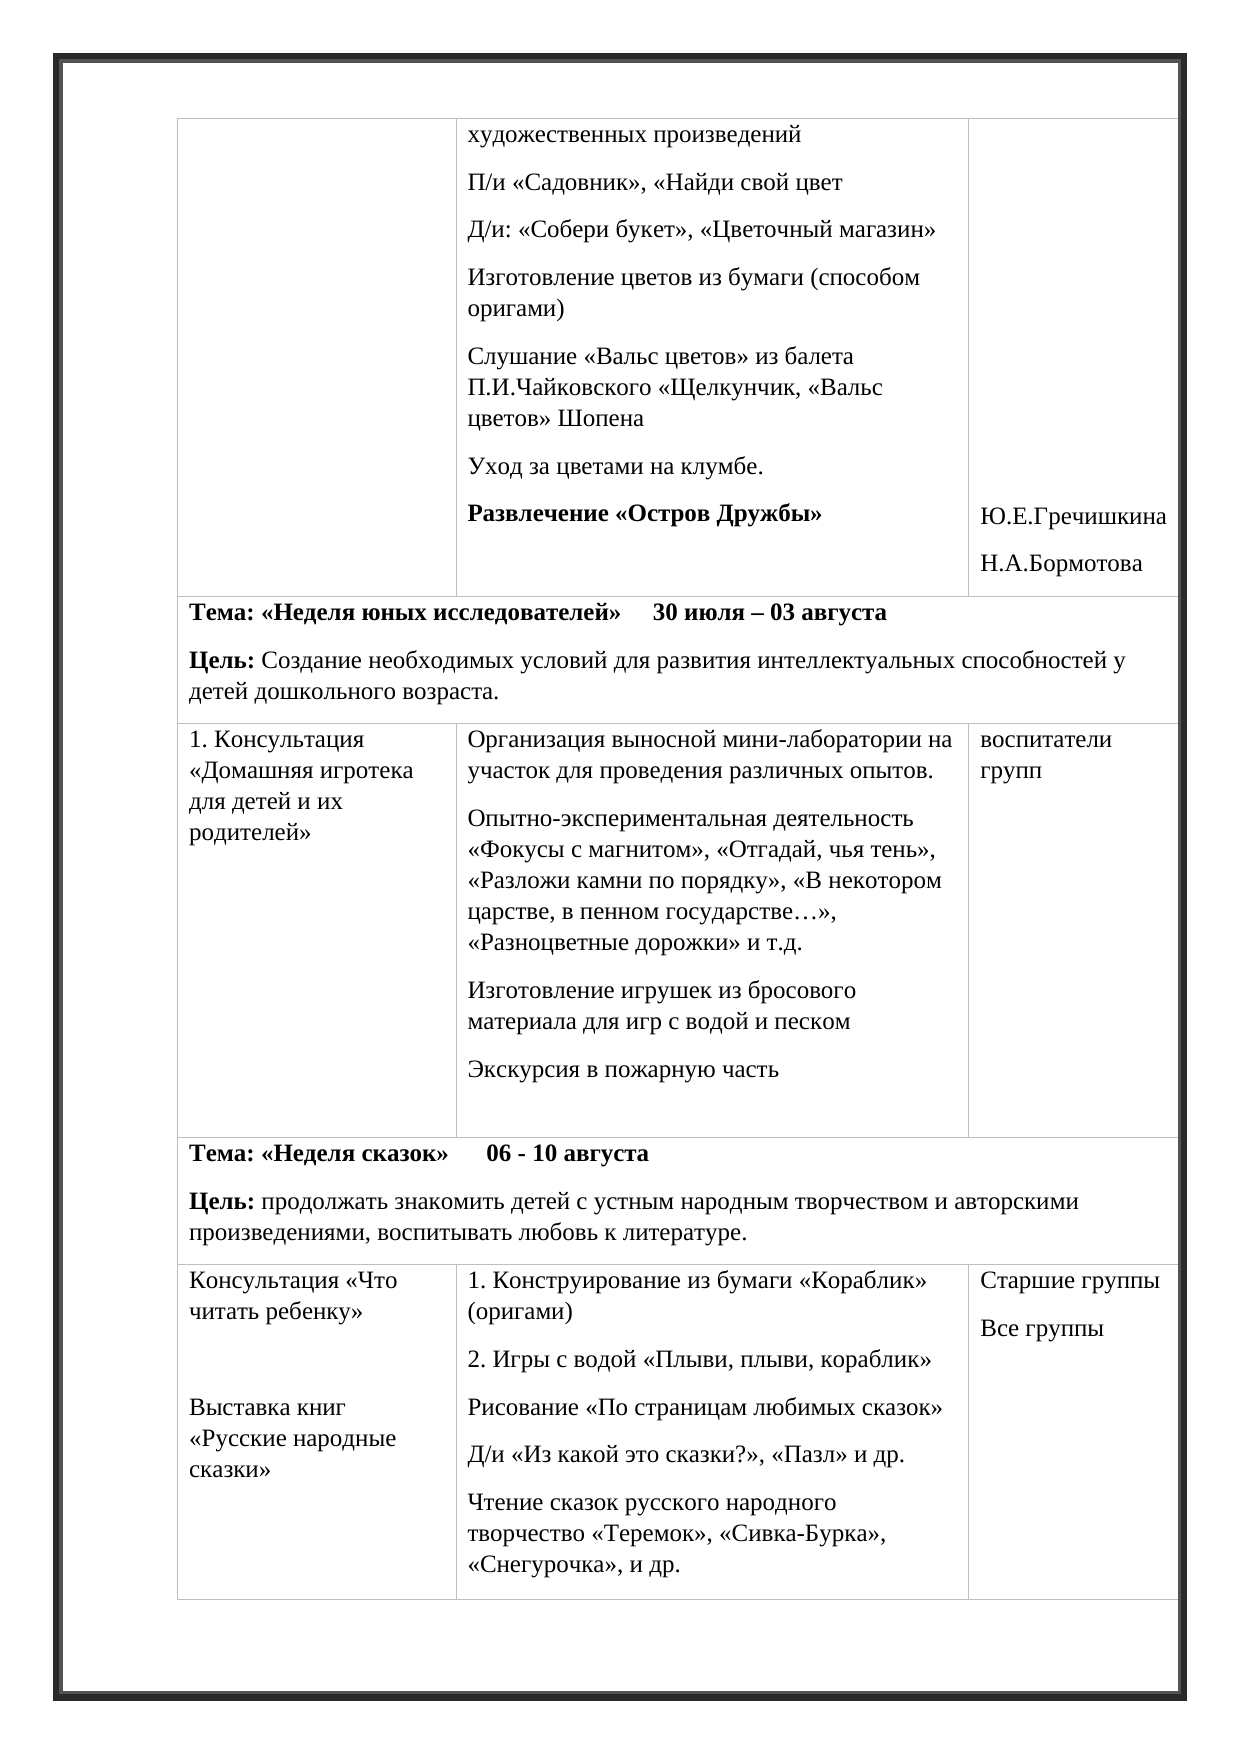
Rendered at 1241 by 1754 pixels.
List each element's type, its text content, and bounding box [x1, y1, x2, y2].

table_cell Тема: «Неделя юных исследователей» 30 июля – 03 августа Цель: Создание необходимых условий для развития интеллектуальных способностей у детей дошкольного возраста. [178, 597, 1178, 723]
table_cell Организация выносной мини-лаборатории на участок для проведения различных опытов. Опытно-экспериментальная деятельность «Фокусы с магнитом», «Отгадай, чья тень», «Разложи камни по порядку», «В некотором царстве, в пенном государстве…», «Разноцветные дорожки» и т.д. Изготовление игрушек из бросового материала для игр с водой и песком Экскурсия в пожарную часть [457, 724, 968, 1137]
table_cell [178, 1265, 456, 1599]
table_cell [457, 119, 968, 596]
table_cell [969, 1265, 1178, 1599]
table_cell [178, 119, 456, 596]
table_cell 1. Консультация «Домашняя игротека для детей и их родителей» [178, 724, 456, 1137]
table_cell воспитатели групп [969, 724, 1178, 1137]
table_cell Тема: «Неделя сказок» 06 - 10 августа Цель: продолжать знакомить детей с устным народным творчеством и авторскими произведениями, воспитывать любовь к литературе. [178, 1138, 1178, 1264]
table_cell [457, 1265, 968, 1599]
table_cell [969, 119, 1178, 596]
